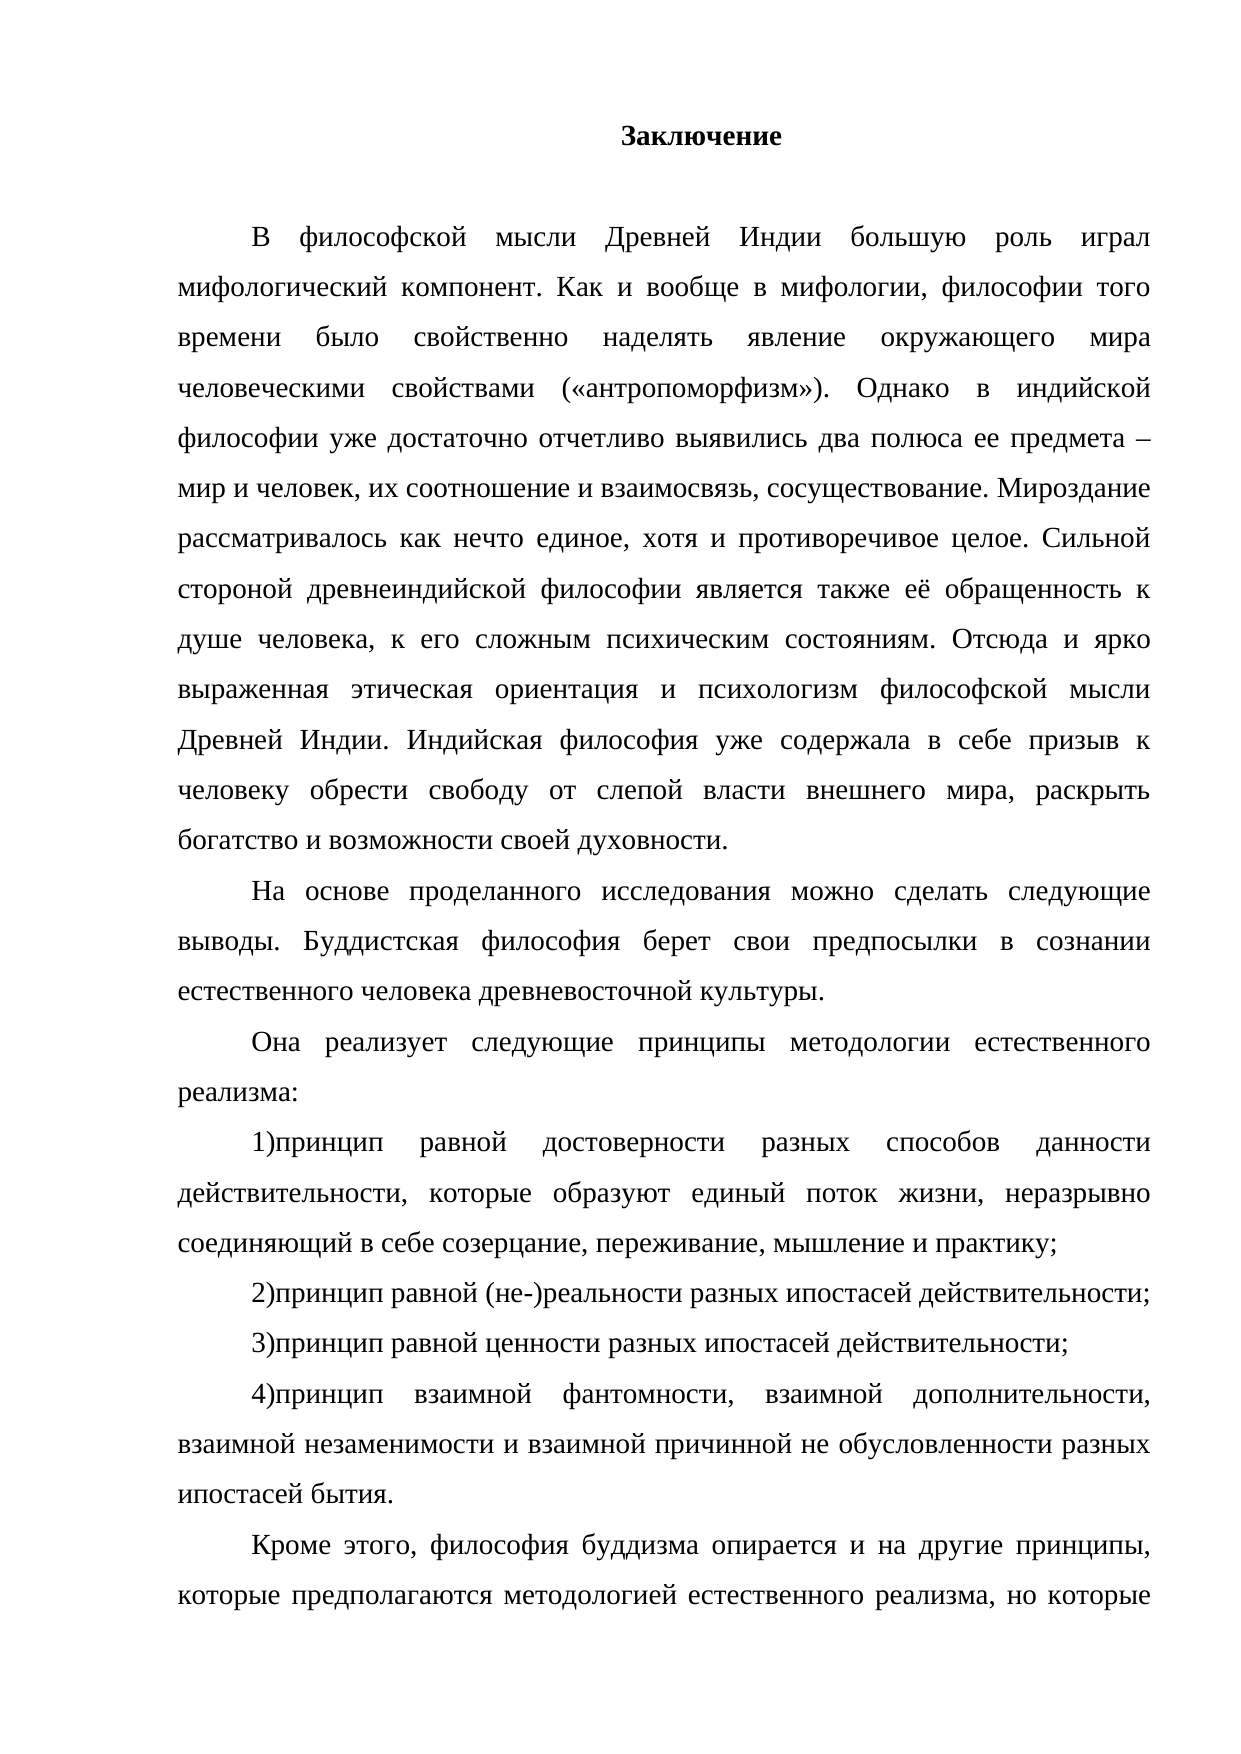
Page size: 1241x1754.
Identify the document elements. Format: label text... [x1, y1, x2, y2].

text 3)принцип равной ценности разных ипостасей действительности; [177, 1326, 1152, 1359]
text 1)принцип равной достоверности разных способов данности действительности, которые образуют единый поток жизни, неразрывно соединяющий в себе созерцание, переживание, мышление и практику; [177, 1124, 1152, 1258]
text Заключение [177, 118, 1152, 152]
text В философской мысли Древней Индии большую роль играл мифологический компонент. Как и вообще в мифологии, философии того времени было свойственно наделять явление окружающего мира человеческими свойствами («антропоморфизм»). Однако в индийской философии уже достаточно отчетливо выявились два полюса ее предмета – мир и человек, их соотношение и взаимосвязь, сосуществование. Мироздание рассматривалось как нечто единое, хотя и противоречивое целое. Сильной стороной древнеиндийской философии является также её обращенность к душе человека, к его сложным психическим состояниям. Отсюда и ярко выраженная этическая ориентация и психологизм философской мысли Древней Индии. Индийская философия уже содержала в себе призыв к человеку обрести свободу от слепой власти внешнего мира, раскрыть богатство и возможности своей духовности. [177, 219, 1152, 856]
text 2)принцип равной (не-)реальности разных ипостасей действительности; [177, 1275, 1152, 1309]
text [177, 1527, 1152, 1611]
text 4)принцип взаимной фантомности, взаимной дополнительности, взаимной незаменимости и взаимной причинной не обусловленности разных ипостасей бытия. [177, 1376, 1152, 1510]
text Она реализует следующие принципы методологии естественного реализма: [177, 1024, 1152, 1108]
text На основе проделанного исследования можно сделать следующие выводы. Буддистская философия берет свои предпосылки в сознании естественного человека древневосточной культуры. [177, 873, 1152, 1007]
